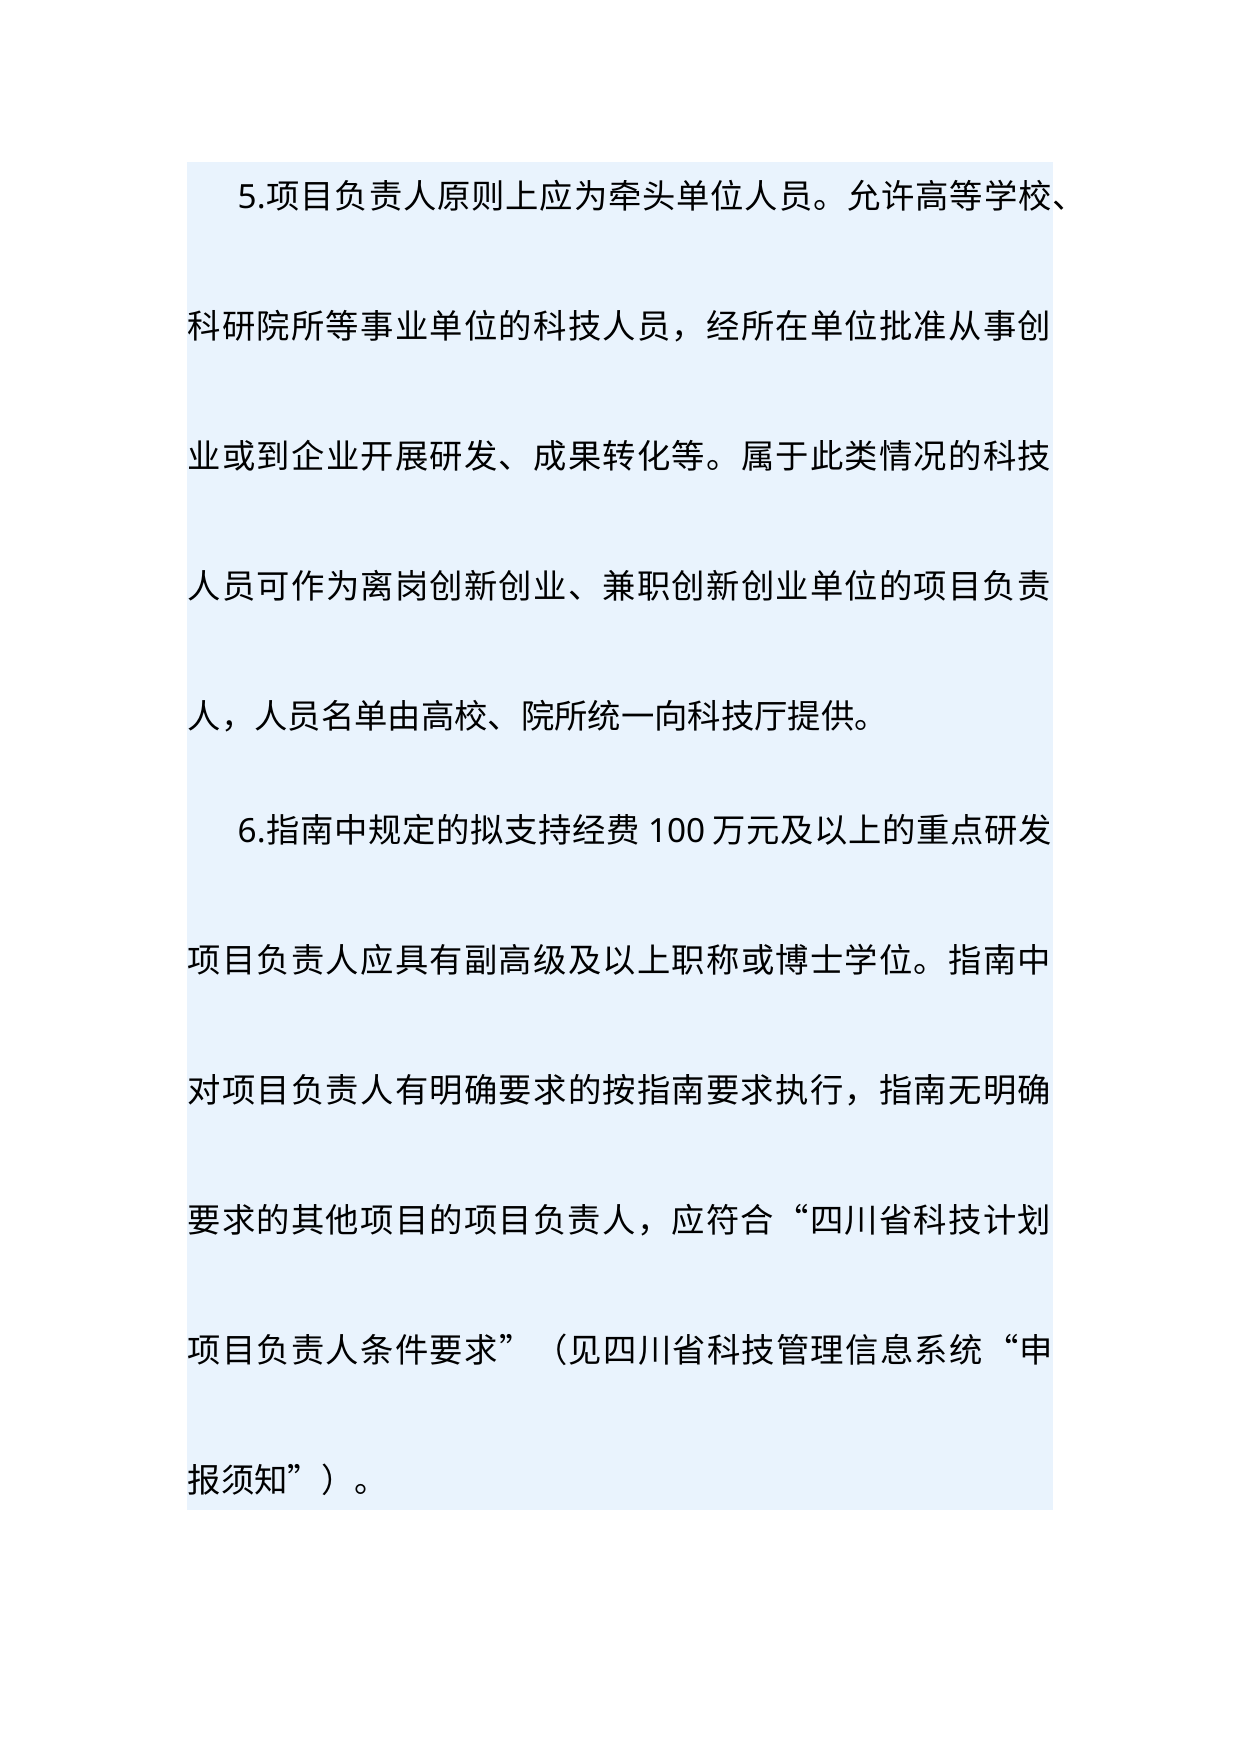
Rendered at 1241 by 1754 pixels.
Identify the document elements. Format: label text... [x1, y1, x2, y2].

text 5.项目负责人原则上应为牵头单位人员。允许高等学校、科研院所等事业单位的科技人员，经所在单位批准从事创业或到企业开展研发、成果转化等。属于此类情况的科技人员可作为离岗创新创业、兼职创新创业单位的项目负责人，人员名单由高校、院所统一向科技厅提供。 [187, 162, 1053, 747]
text 6.指南中规定的拟支持经费100万元及以上的重点研发项目负责人应具有副高级及以上职称或博士学位。指南中对项目负责人有明确要求的按指南要求执行，指南无明确要求的其他项目的项目负责人，应符合“四川省科技计划项目负责人条件要求”（见四川省科技管理信息系统“申报须知”）。 [187, 795, 1053, 1510]
